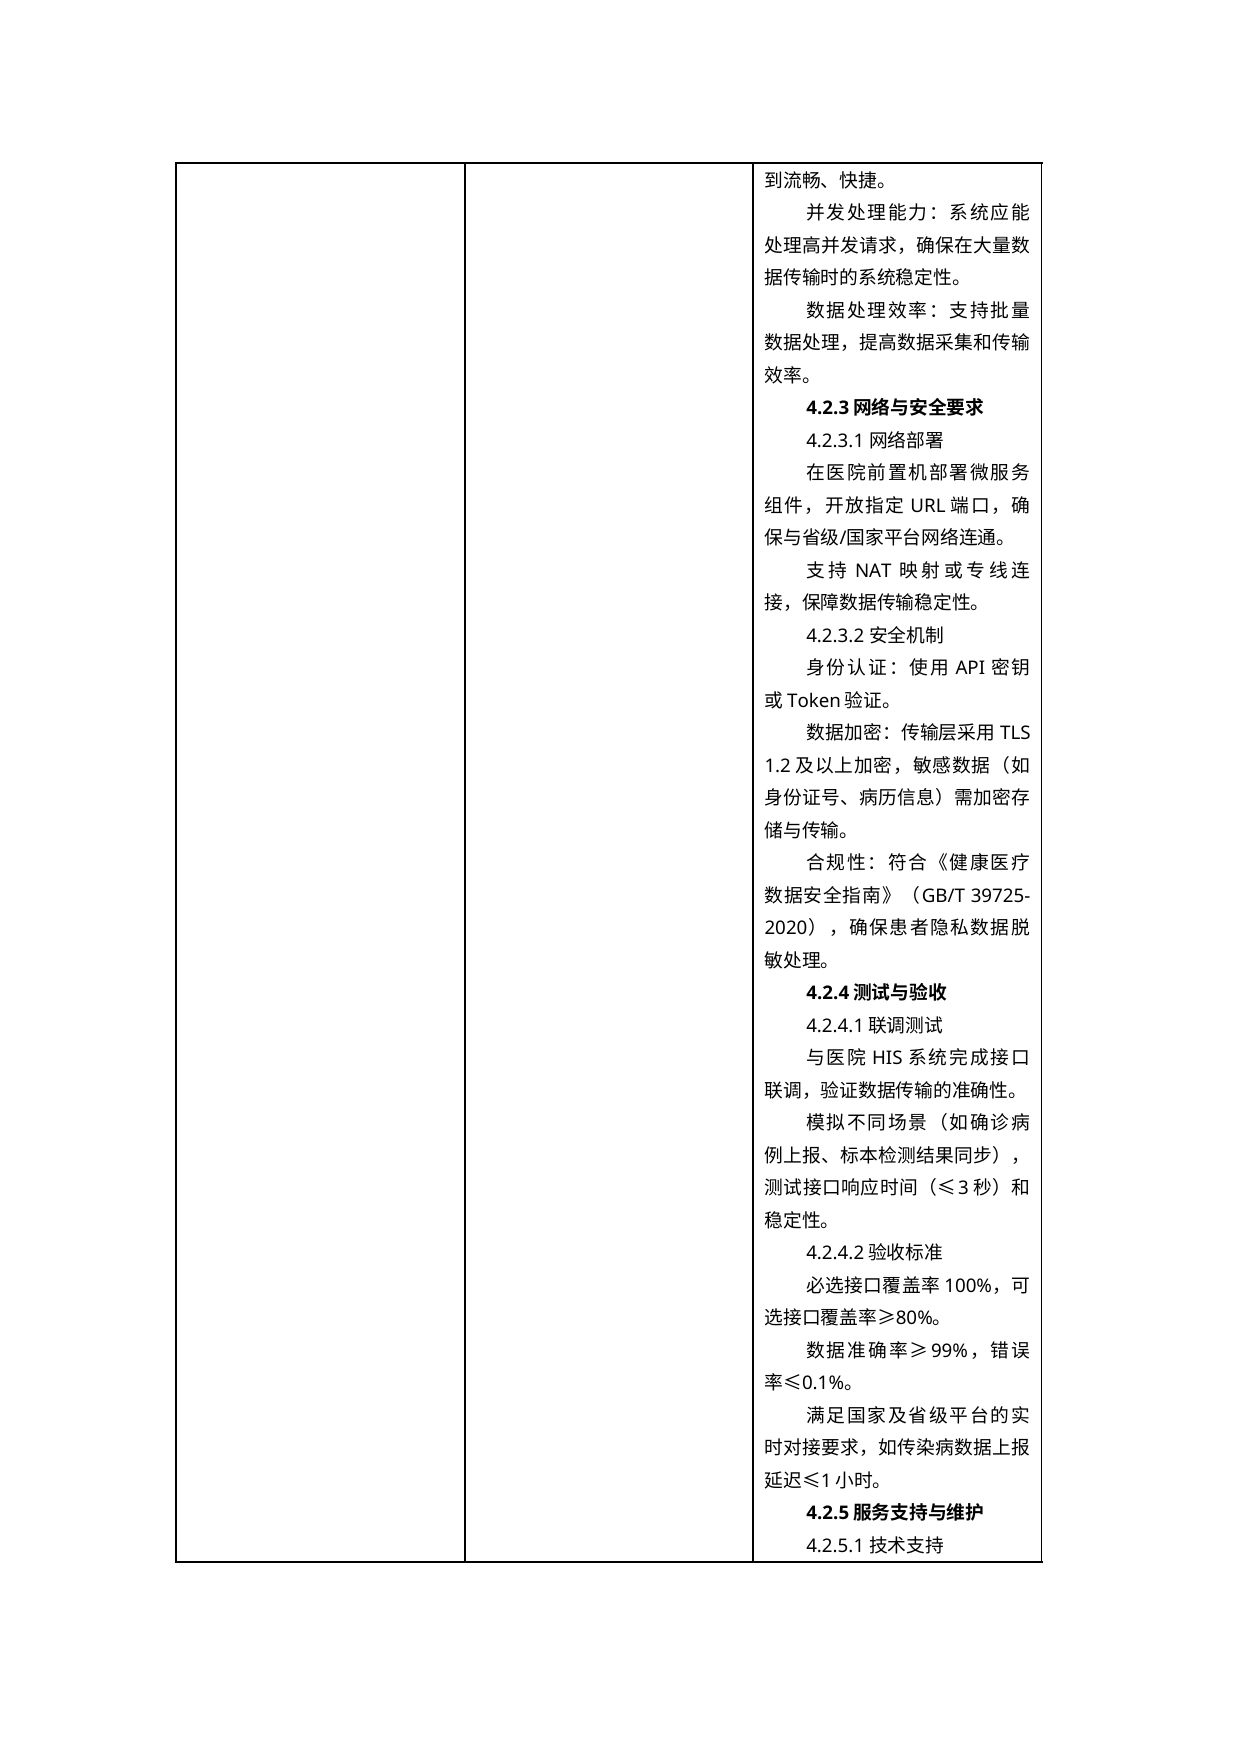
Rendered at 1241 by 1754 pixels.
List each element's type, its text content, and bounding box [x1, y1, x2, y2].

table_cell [754, 164, 1041, 1561]
table_cell 1 [177, 164, 464, 1561]
table_cell [466, 164, 752, 1561]
